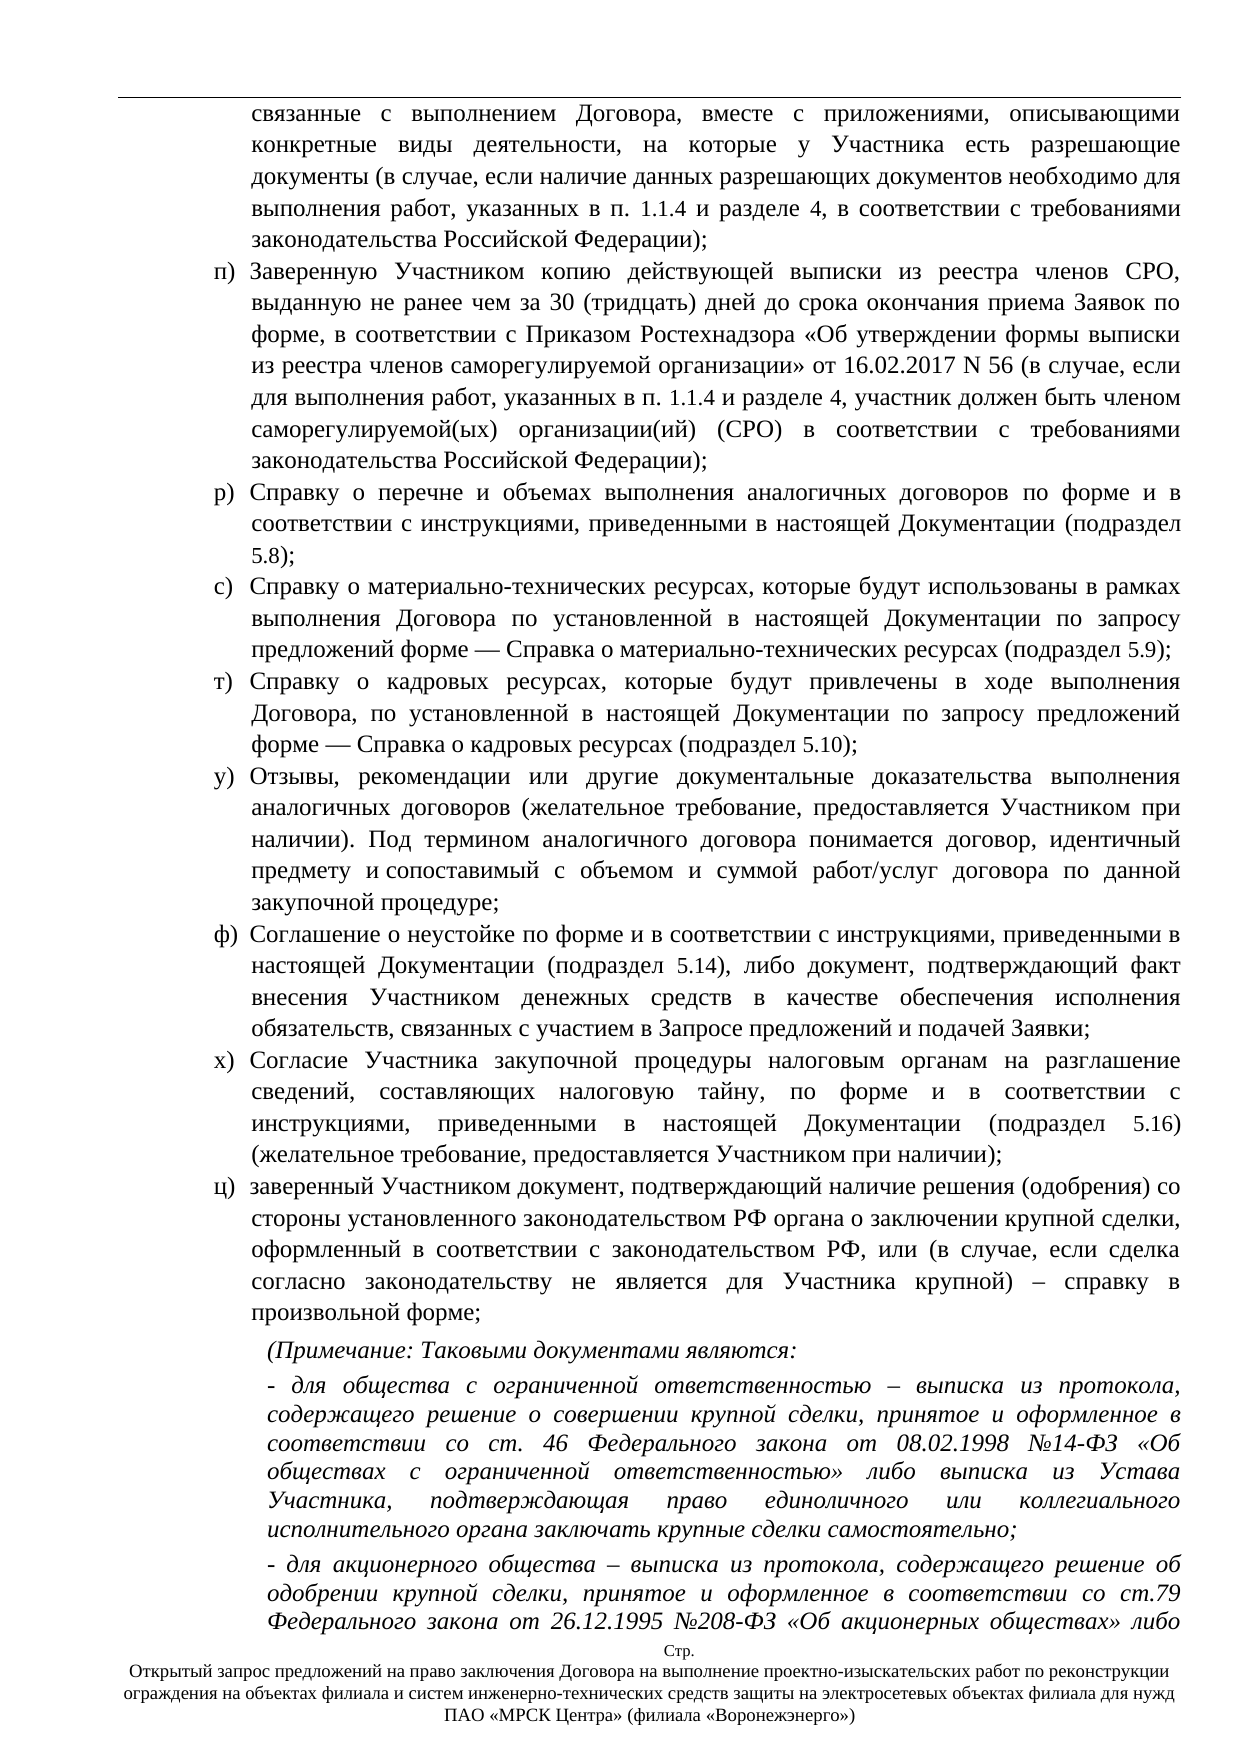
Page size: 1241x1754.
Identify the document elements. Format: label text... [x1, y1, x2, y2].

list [267, 1549, 1181, 1635]
list заверенный Участником документ, подтверждающий наличие решения (одобрения) со стороны установленного законодательством РФ органа о заключении крупной сделки, оформленный в соответствии с законодательством РФ, или (в случае, если сделка согласно законодательству не является для Участника крупной) – справку в произвольной форме; [213, 1171, 1181, 1326]
list Соглашение о неустойке по форме и в соответствии с инструкциями, приведенными в настоящей Документации (подраздел 5.14), либо документ, подтверждающий факт внесения Участником денежных средств в качестве обеспечения исполнения обязательств, связанных с участием в Запросе предложений и подачей Заявки; [213, 919, 1181, 1042]
list Согласие Участника закупочной процедуры налоговым органам на разглашение сведений, составляющих налоговую тайну, по форме и в соответствии с инструкциями, приведенными в настоящей Документации (подраздел 5.16) (желательное требование, предоставляется Участником при наличии); [213, 1045, 1181, 1168]
list (Примечание: Таковыми документами являются: [267, 1335, 1181, 1364]
list Отзывы, рекомендации или другие документальные доказательства выполнения аналогичных договоров (желательное требование, предоставляется Участником при наличии). Под термином аналогичного договора понимается договор, идентичный предмету и сопоставимый с объемом и суммой работ/услуг договора по данной закупочной процедуре; [213, 761, 1181, 916]
list Заверенную Участником копию действующей выписки из реестра членов СРО, выданную не ранее чем за 30 (тридцать) дней до срока окончания приема Заявок по форме, в соответствии с Приказом Ростехнадзора «Об утверждении формы выписки из реестра членов саморегулируемой организации» от 16.02.2017 N 56 (в случае, если для выполнения работ, указанных в п. 1.1.4 и разделе 4, участник должен быть членом саморегулируемой(ых) организации(ий) (СРО) в соответствии с требованиями законодательства Российской Федерации); [213, 256, 1181, 474]
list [213, 98, 1181, 253]
list Справку о материально-технических ресурсах, которые будут использованы в рамках выполнения Договора по установленной в настоящей Документации по запросу предложений форме — Справка о материально-технических ресурсах (подраздел 5.9); [213, 571, 1181, 663]
list Справку о кадровых ресурсах, которые будут привлечены в ходе выполнения Договора, по установленной в настоящей Документации по запросу предложений форме — Справка о кадровых ресурсах (подраздел 5.10); [213, 666, 1181, 758]
list Справку о перечне и объемах выполнения аналогичных договоров по форме и в соответствии с инструкциями, приведенными в настоящей Документации (подраздел 5.8); [213, 477, 1181, 569]
list - для общества с ограниченной ответственностью – выписка из протокола, содержащего решение о совершении крупной сделки, принятое и оформленное в соответствии со ст. 46 Федерального закона от 08.02.1998 №14-ФЗ «Об обществах с ограниченной ответственностью» либо выписка из Устава Участника, подтверждающая право единоличного или коллегиального исполнительного органа заключать крупные сделки самостоятельно; [267, 1370, 1181, 1543]
